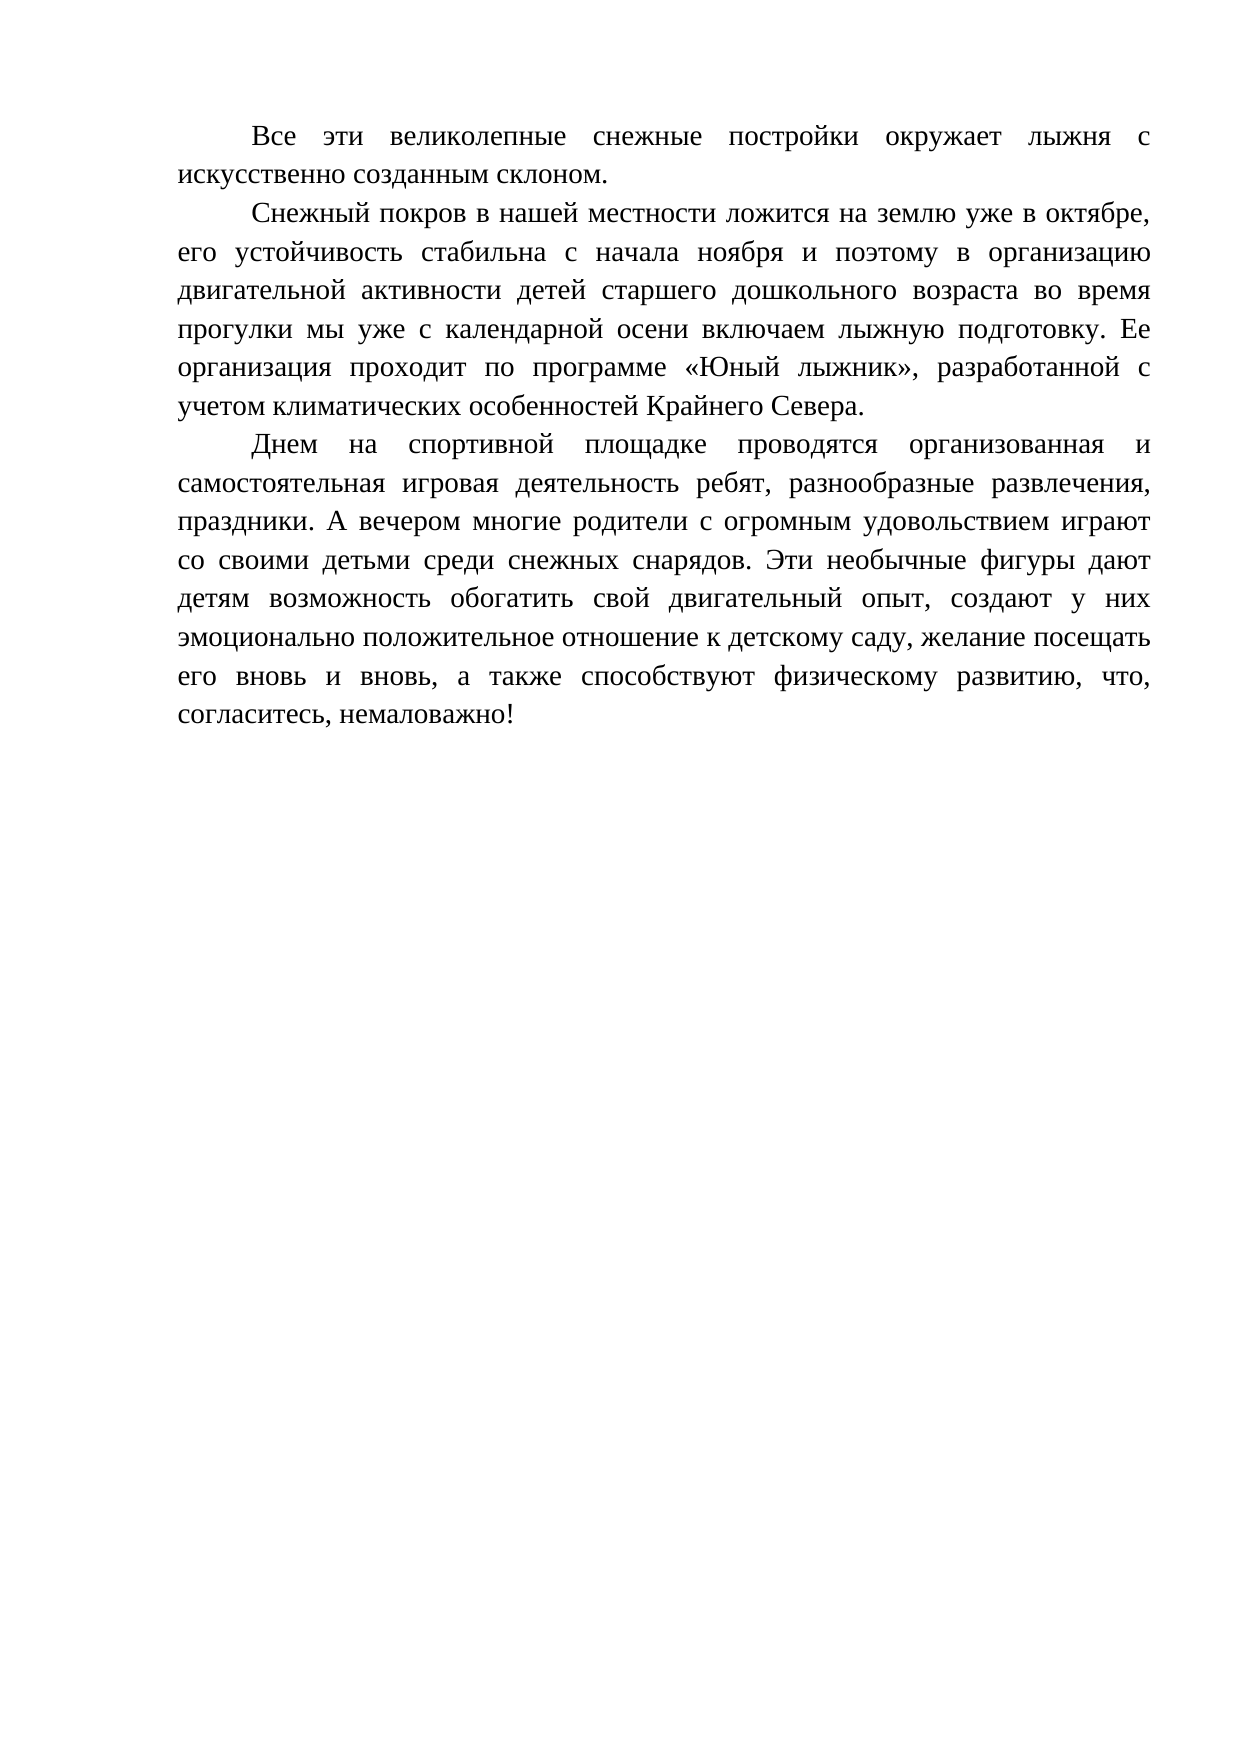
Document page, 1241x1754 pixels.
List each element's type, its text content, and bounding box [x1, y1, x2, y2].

text Днем на спортивной площадке проводятся организованная и самостоятельная игровая деятельность ребят, разнообразные развлечения, праздники. А вечером многие родители с огромным удовольствием играют со своими детьми среди снежных снарядов. Эти необычные фигуры дают детям возможность обогатить свой двигательный опыт, создают у них эмоционально положительное отношение к детскому саду, желание посещать его вновь и вновь, а также способствуют физическому развитию, что, согласитесь, немаловажно! [177, 426, 1152, 730]
text Все эти великолепные снежные постройки окружает лыжня с искусственно созданным склоном. [177, 118, 1152, 190]
text Снежный покров в нашей местности ложится на землю уже в октябре, его устойчивость стабильна с начала ноября и поэтому в организацию двигательной активности детей старшего дошкольного возраста во время прогулки мы уже с календарной осени включаем лыжную подготовку. Ее организация проходит по программе «Юный лыжник», разработанной с учетом климатических особенностей Крайнего Севера. [177, 195, 1152, 421]
